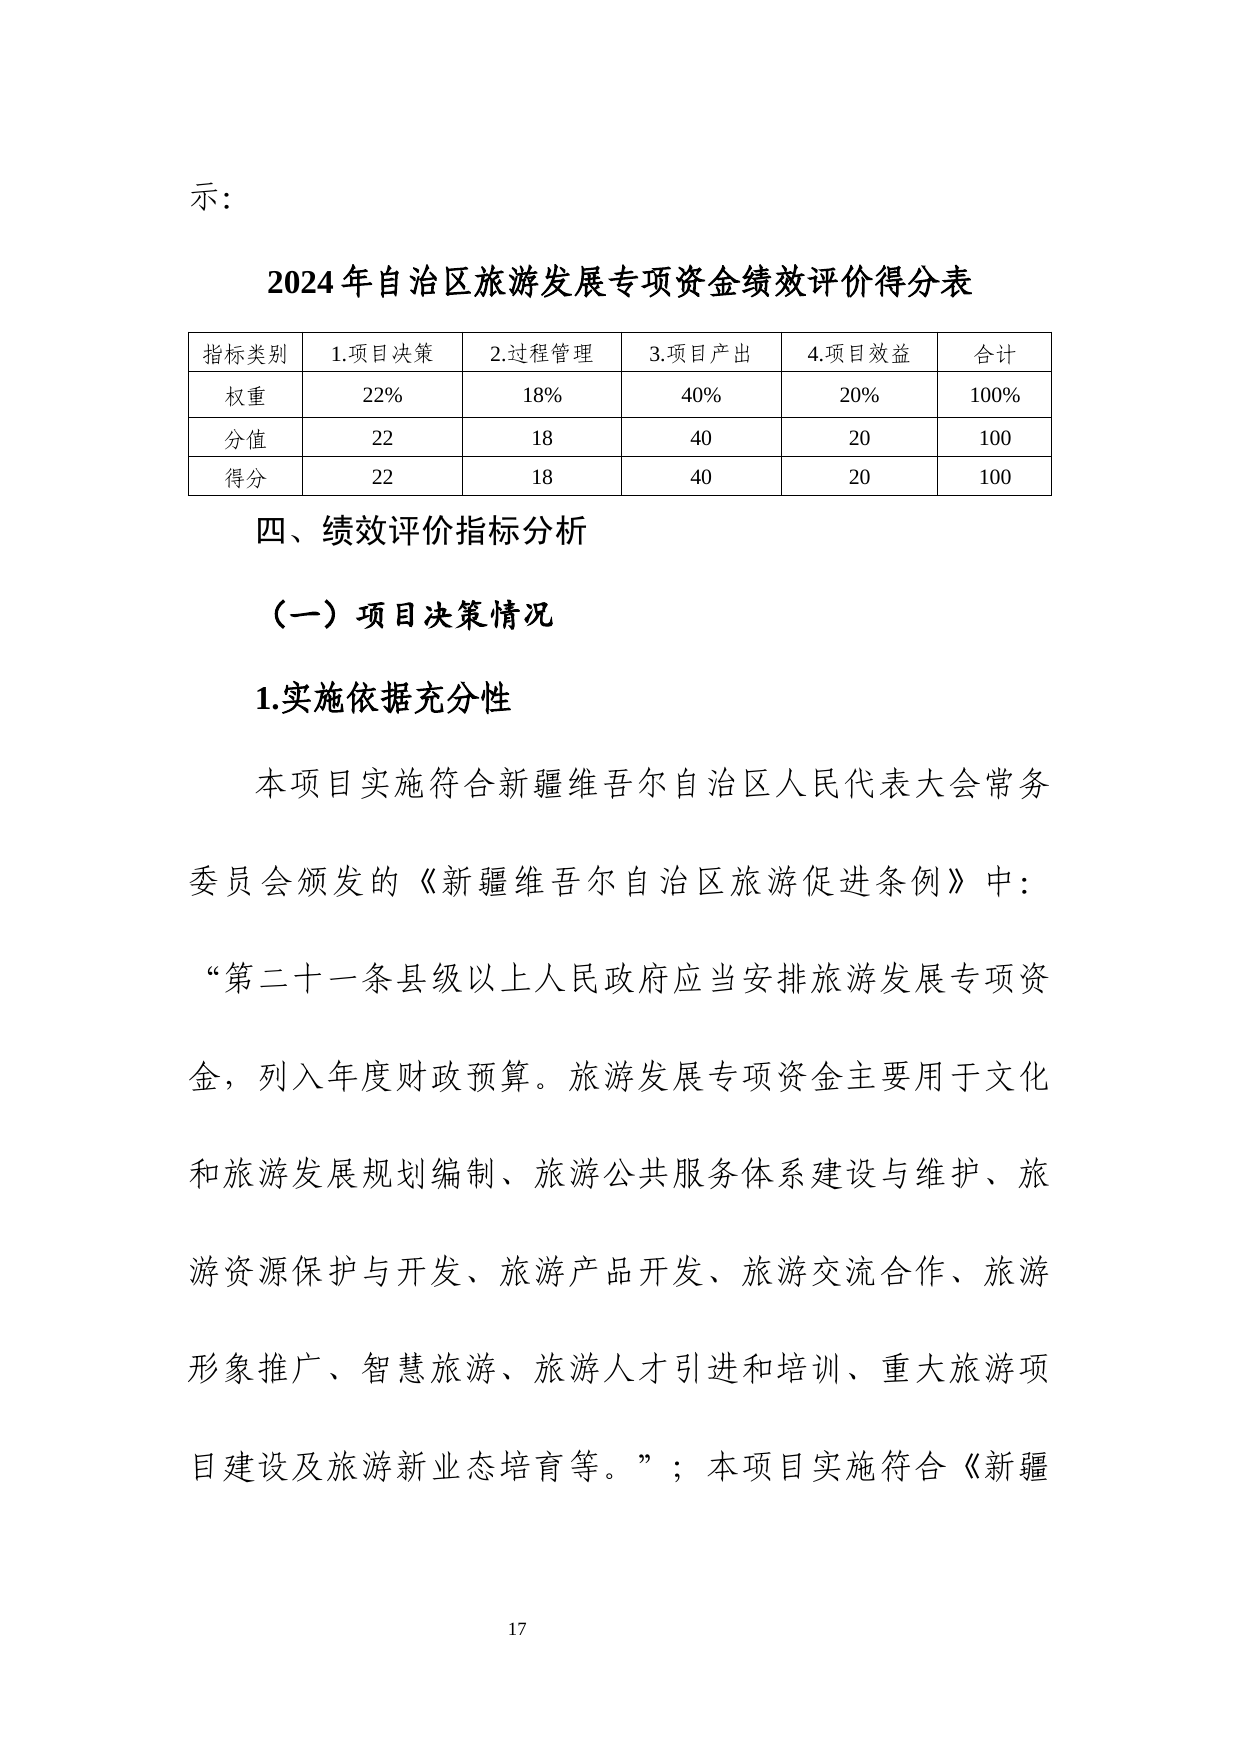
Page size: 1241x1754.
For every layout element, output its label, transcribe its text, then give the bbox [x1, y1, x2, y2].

table_cell 20 [782, 457, 937, 495]
table_cell 100 [938, 457, 1051, 495]
table_cell 18 [463, 457, 621, 495]
table_cell 4.项目效益 [782, 333, 937, 371]
table_cell 分值 [189, 418, 302, 456]
table_cell 2.过程管理 [463, 333, 621, 371]
table_cell 权重 [189, 372, 302, 417]
table_cell 20 [782, 418, 937, 456]
table_cell 20% [782, 372, 937, 417]
table_cell 100% [938, 372, 1051, 417]
text 1.实施依据充分性 [187, 664, 1053, 729]
table_cell 18 [463, 418, 621, 456]
table_cell 1.项目决策 [303, 333, 462, 371]
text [187, 749, 1053, 1496]
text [187, 162, 1053, 227]
table_cell 22 [303, 457, 462, 495]
table_cell 3.项目产出 [622, 333, 781, 371]
table_cell 22% [303, 372, 462, 417]
table_cell 得分 [189, 457, 302, 495]
subtitle 四、绩效评价指标分析 [187, 496, 1053, 561]
table_header 2024年自治区旅游发展专项资金绩效评价得分表 [188, 246, 1052, 332]
subtitle （一）项目决策情况 [187, 580, 1053, 645]
table_cell 18% [463, 372, 621, 417]
table_cell 40 [622, 418, 781, 456]
table_cell 40% [622, 372, 781, 417]
table_cell 指标类别 [189, 333, 302, 371]
table_cell 40 [622, 457, 781, 495]
table_cell 100 [938, 418, 1051, 456]
table_cell 合计 [938, 333, 1051, 371]
table_cell 22 [303, 418, 462, 456]
